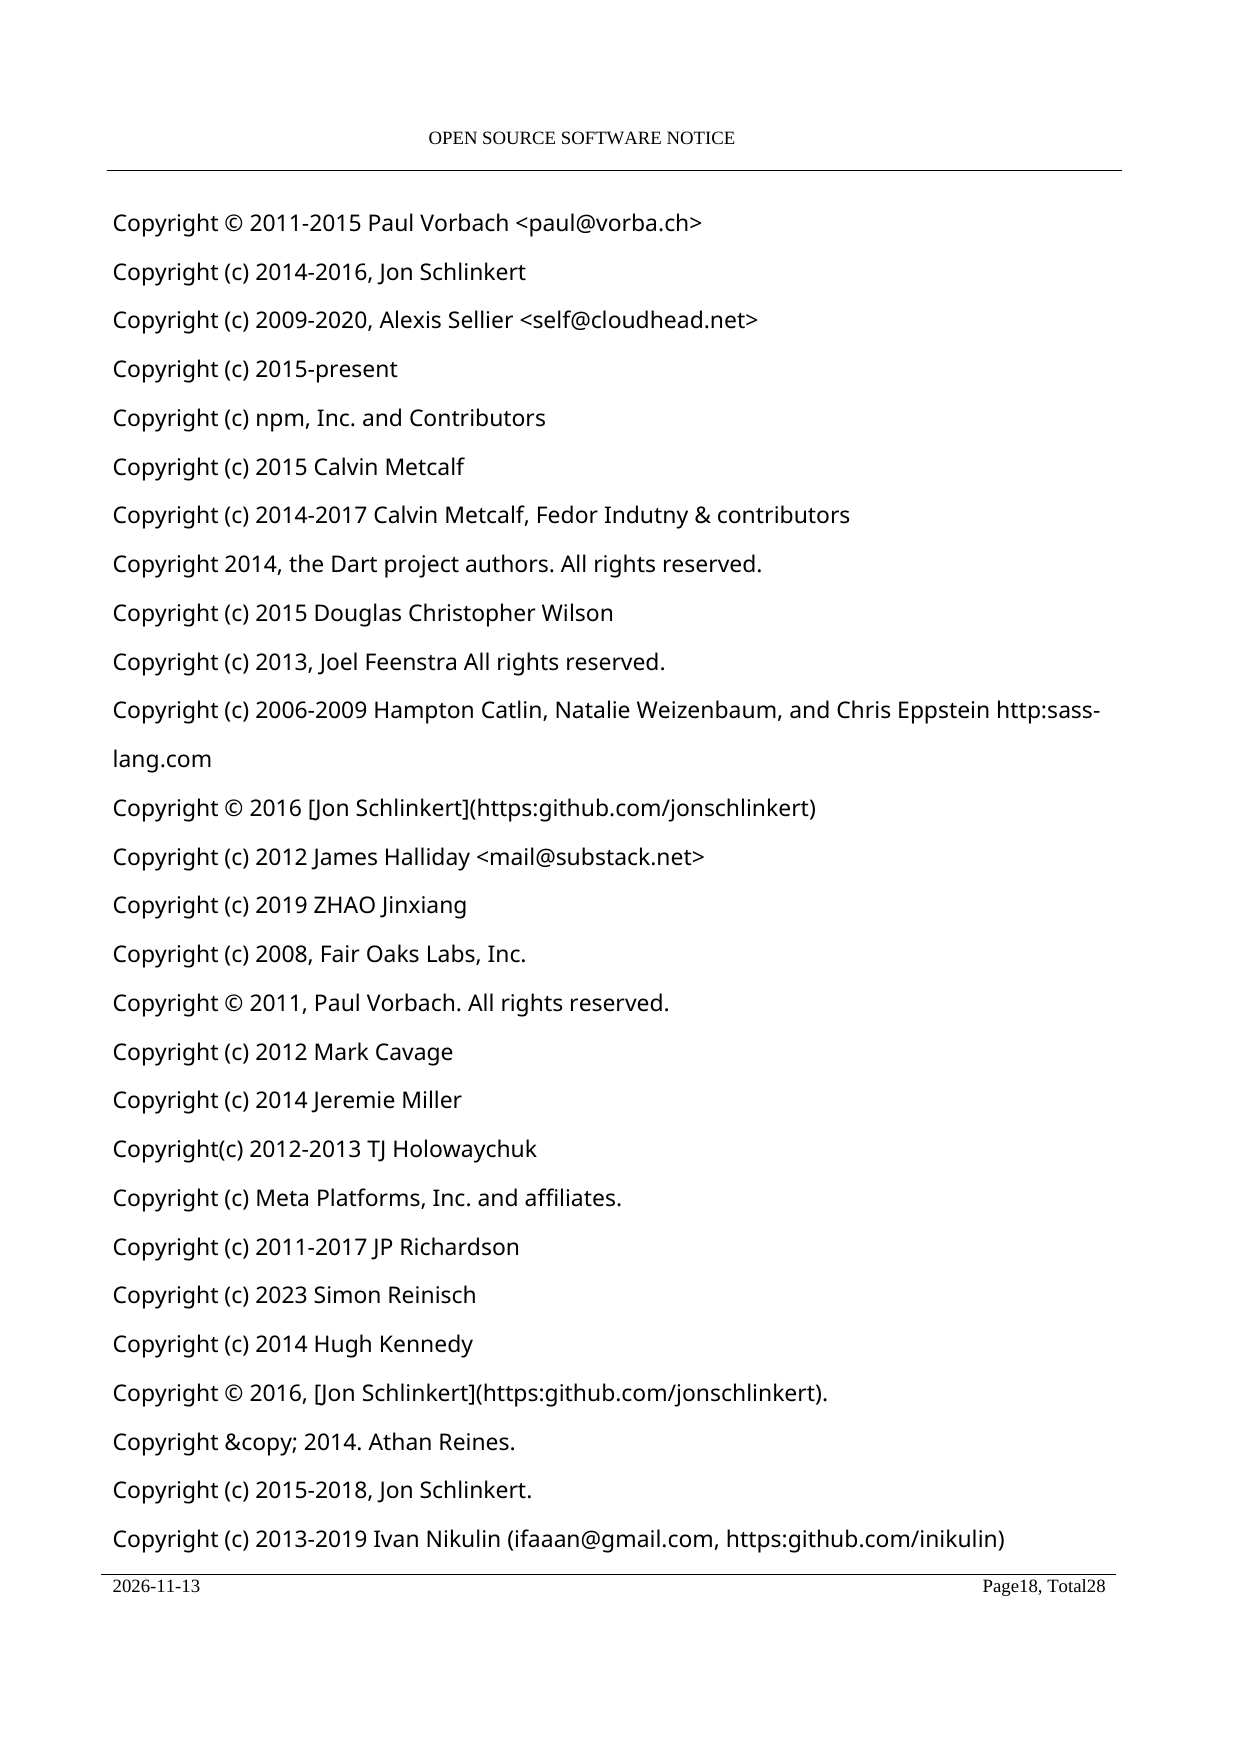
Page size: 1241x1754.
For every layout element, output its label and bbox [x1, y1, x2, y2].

text [112, 206, 1128, 1555]
